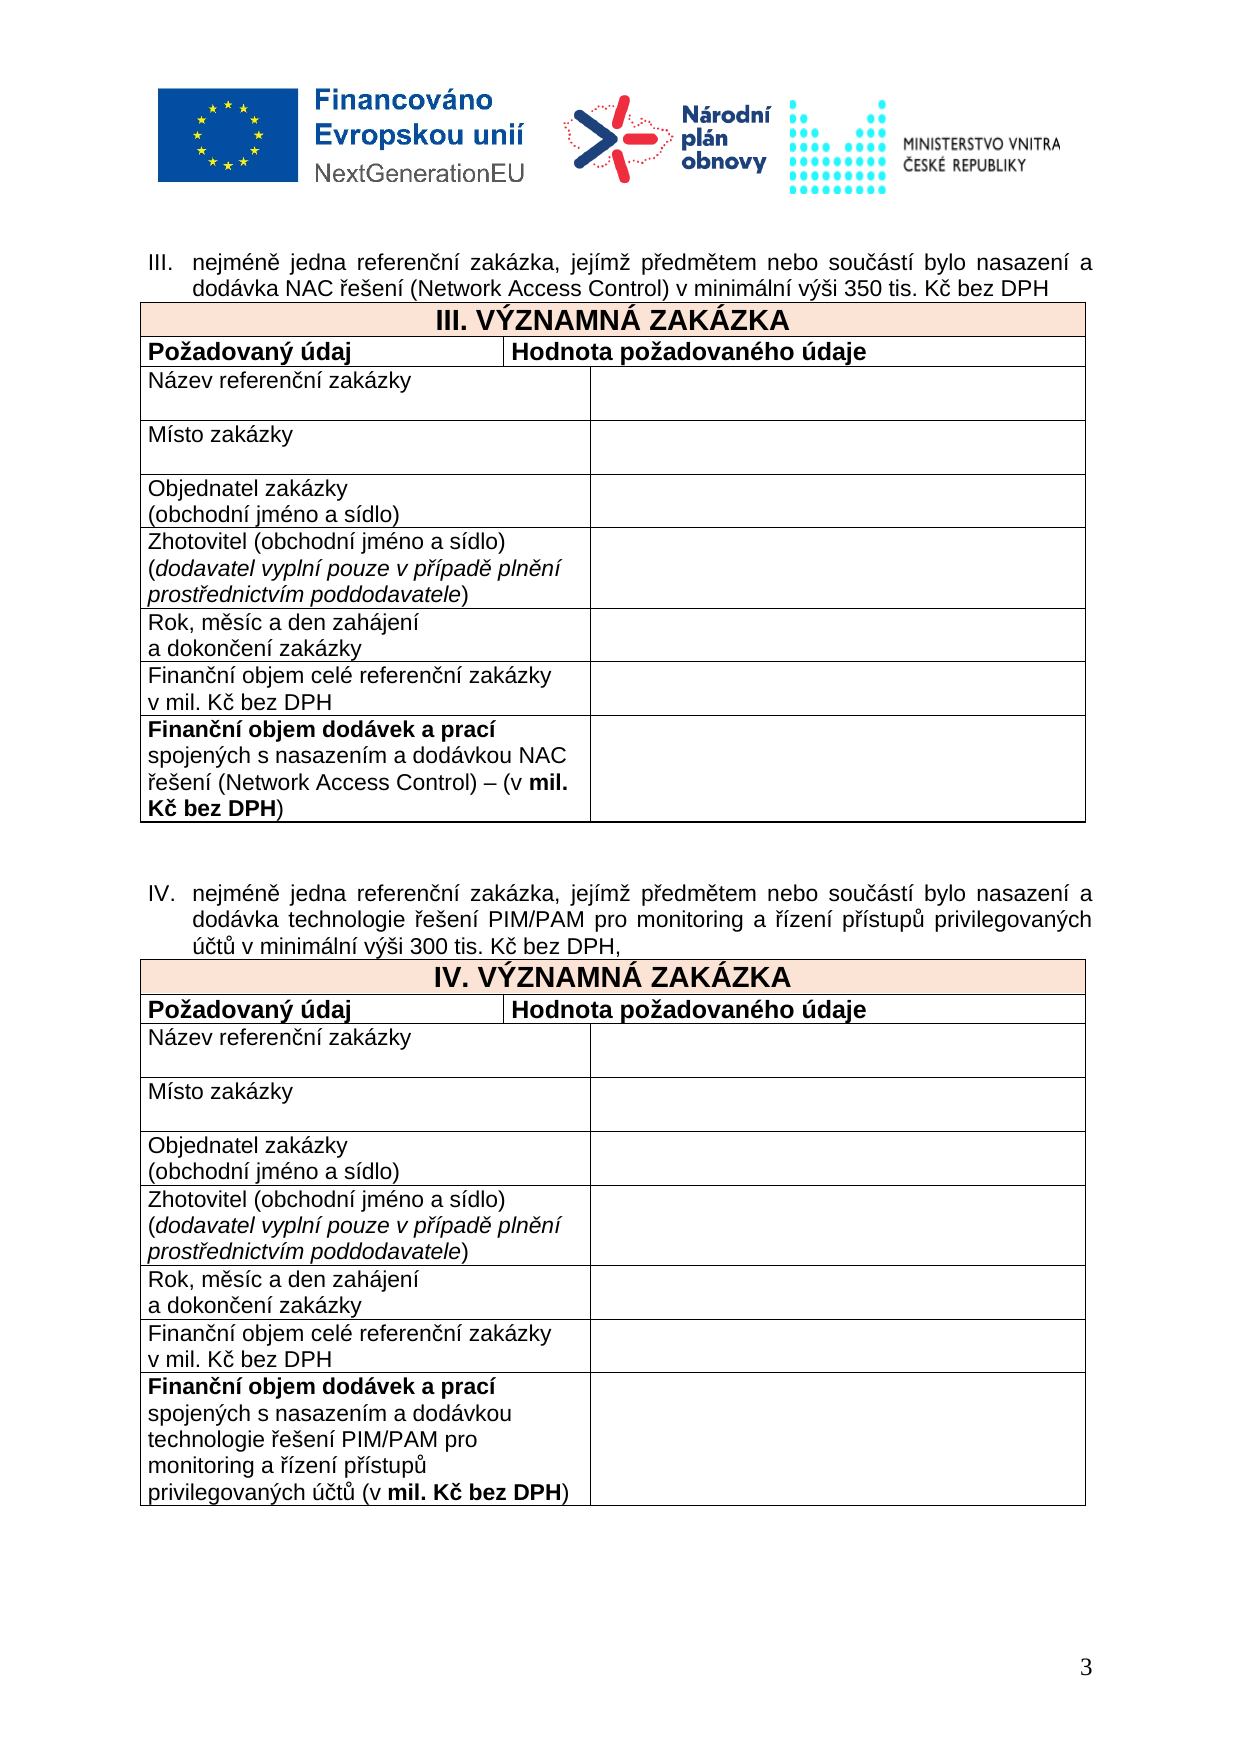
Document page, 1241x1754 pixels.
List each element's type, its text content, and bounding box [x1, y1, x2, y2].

table_cell Objednatel zakázky (obchodní jméno a sídlo) [141, 1132, 590, 1184]
table_cell [591, 716, 1085, 821]
table_cell Zhotovitel (obchodní jméno a sídlo) (dodavatel vyplní pouze v případě plnění prostřednictvím poddodavatele) [141, 528, 590, 607]
table_cell Místo zakázky [141, 1078, 590, 1131]
table_cell Zhotovitel (obchodní jméno a sídlo) (dodavatel vyplní pouze v případě plnění prostřednictvím poddodavatele) [141, 1186, 590, 1265]
table_cell Hodnota požadovaného údaje [504, 337, 1085, 366]
table_cell Finanční objem dodávek a prací spojených s nasazením a dodávkou NAC řešení (Network Access Control) – (v mil. Kč bez DPH) [141, 716, 590, 821]
table_cell Místo zakázky [141, 421, 590, 473]
table_cell [591, 1266, 1085, 1318]
table_cell [591, 367, 1085, 420]
table_cell Název referenční zakázky [141, 1024, 590, 1077]
table_cell [591, 1373, 1085, 1505]
table_cell [591, 1132, 1085, 1184]
table_cell [591, 475, 1085, 527]
table_header IV. významná ZAKÁZKA [141, 960, 1085, 993]
table_cell Hodnota požadovaného údaje [504, 995, 1085, 1023]
table_cell Požadovaný údaj [141, 337, 503, 366]
list nejméně jedna referenční zakázka, jejímž předmětem nebo součástí bylo nasazení a dodávka NAC řešení (Network Access Control) v minimální výši 350 tis. Kč bez DPH [148, 249, 1093, 302]
table_cell Název referenční zakázky [141, 367, 590, 420]
table_cell Objednatel zakázky (obchodní jméno a sídlo) [141, 475, 590, 527]
list nejméně jedna referenční zakázka, jejímž předmětem nebo součástí bylo nasazení a dodávka technologie řešení PIM/PAM pro monitoring a řízení přístupů privilegovaných účtů v minimální výši 300 tis. Kč bez DPH, [148, 880, 1093, 959]
table_cell [591, 1024, 1085, 1077]
table_cell Rok, měsíc a den zahájení a dokončení zakázky [141, 609, 590, 661]
table_cell [591, 1078, 1085, 1131]
table_cell Finanční objem celé referenční zakázky v mil. Kč bez DPH [141, 1320, 590, 1372]
table_cell [591, 421, 1085, 473]
table_cell Požadovaný údaj [141, 995, 503, 1023]
table_cell [591, 1320, 1085, 1372]
table_cell [591, 1186, 1085, 1265]
table_header III. významná ZAKÁZKA [141, 303, 1085, 336]
table_cell [591, 609, 1085, 661]
table_cell [591, 662, 1085, 715]
table_cell [591, 528, 1085, 607]
table_cell Rok, měsíc a den zahájení a dokončení zakázky [141, 1266, 590, 1318]
table_cell Finanční objem dodávek a prací spojených s nasazením a dodávkou technologie řešení PIM/PAM pro monitoring a řízení přístupů privilegovaných účtů (v mil. Kč bez DPH) [141, 1373, 590, 1505]
picture [147, 73, 790, 194]
table_cell Finanční objem celé referenční zakázky v mil. Kč bez DPH [141, 662, 590, 715]
